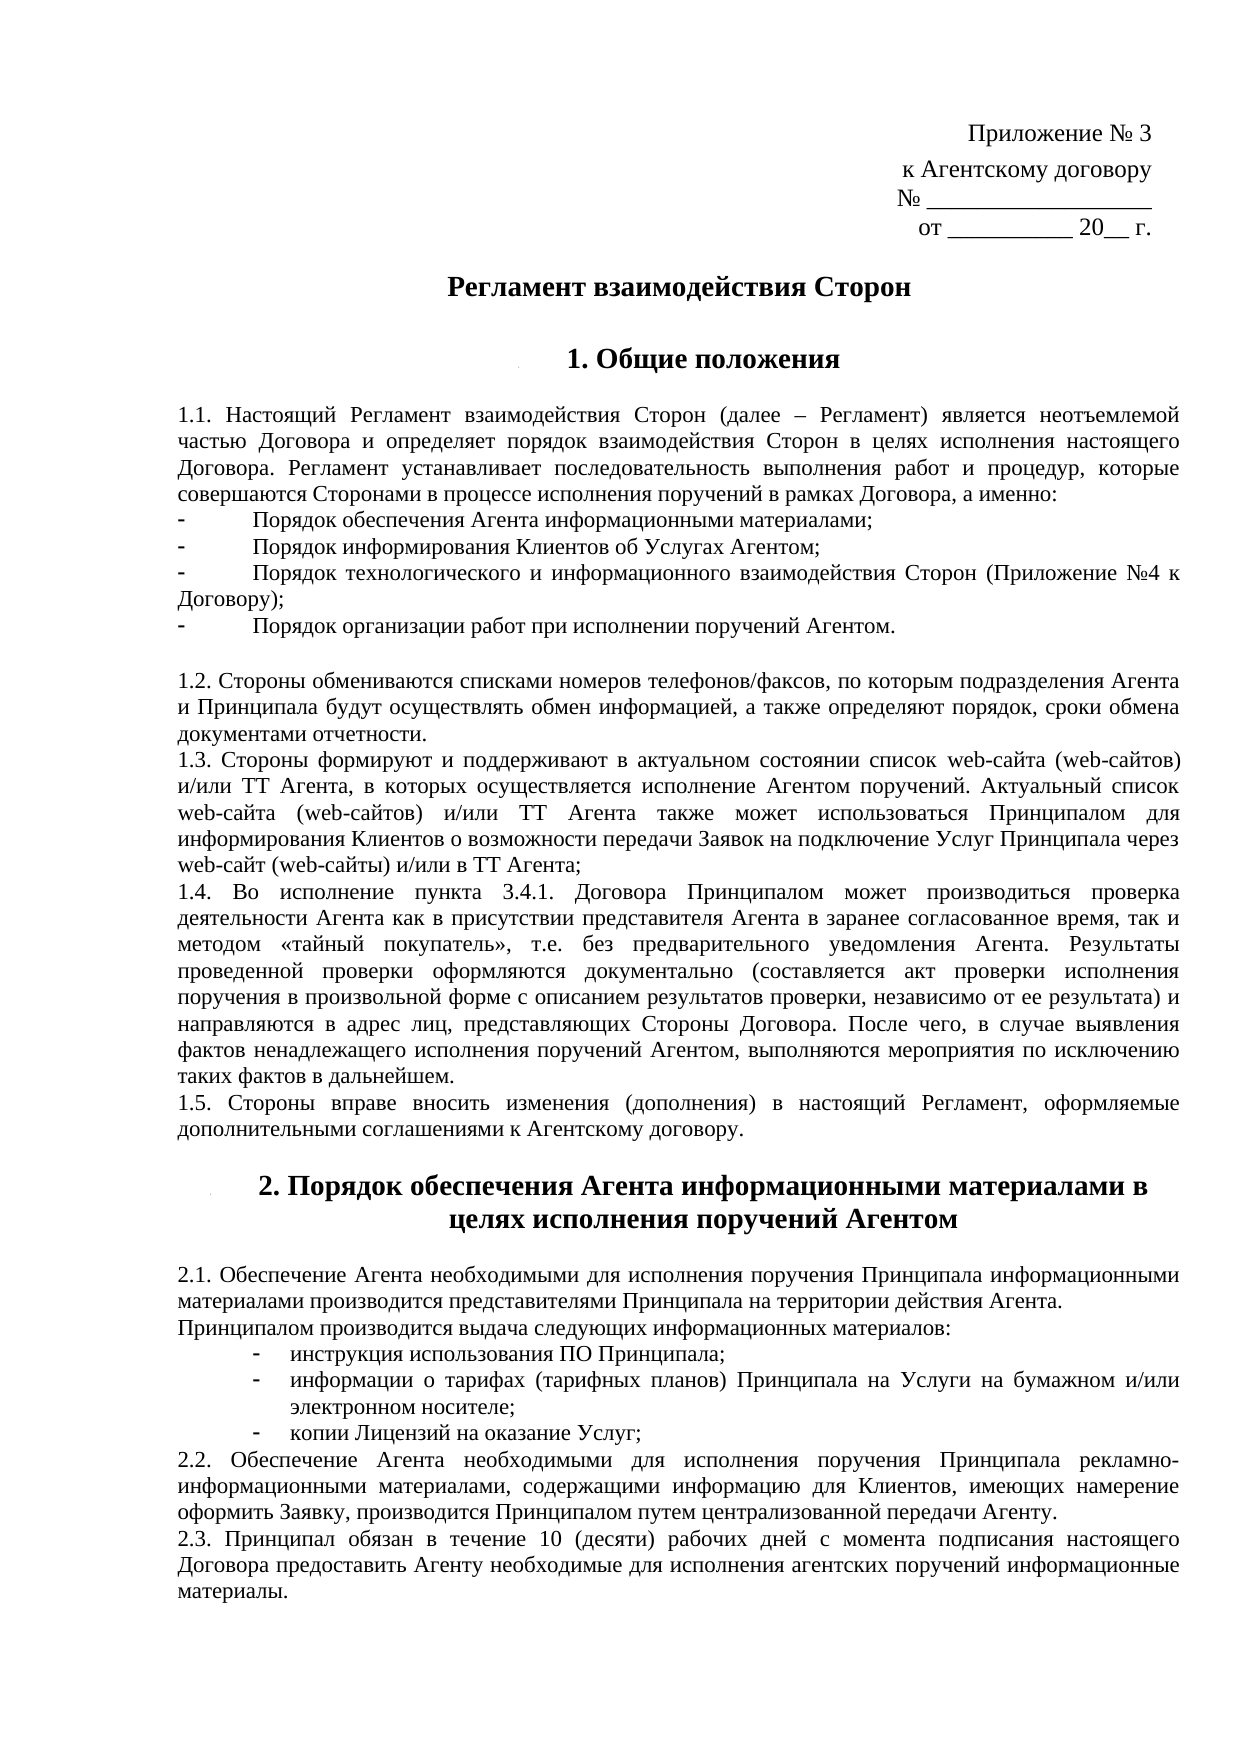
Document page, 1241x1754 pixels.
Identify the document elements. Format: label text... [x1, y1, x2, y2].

list Порядок информирования Клиентов об Услугах Агентом; [177, 533, 1181, 559]
text 2. Порядок обеспечения Агента информационными материалами в целях исполнения поручений Агентом [177, 1168, 1181, 1235]
list информации о тарифах (тарифных планов) Принципала на Услуги на бумажном и/или электронном носителе; [252, 1367, 1181, 1419]
text 1.2. Стороны обмениваются списками номеров телефонов/факсов, по которым подразделения Агента и Принципала будут осуществлять обмен информацией, а также определяют порядок, сроки обмена документами отчетности. [177, 667, 1181, 746]
list Порядок организации работ при исполнении поручений Агентом. [177, 612, 1181, 638]
table_cell к Агентскому договору № __________________ от __________ 20__ г. [834, 154, 1163, 240]
text 2.3. Принципал обязан в течение 10 (десяти) рабочих дней с момента подписания настоящего Договора предоставить Агенту необходимые для исполнения агентских поручений информационные материалы. [177, 1525, 1181, 1604]
text Принципалом производится выдача следующих информационных материалов: [177, 1314, 1181, 1340]
list Порядок обеспечения Агента информационными материалами; [177, 506, 1181, 533]
text Регламент взаимодействия Сторон [177, 269, 1181, 303]
list копии Лицензий на оказание Услуг; [252, 1419, 1181, 1446]
text 1.3. Стороны формируют и поддерживают в актуальном состоянии список web-сайта (web-сайтов) и/или ТТ Агента, в которых осуществляется исполнение Агентом поручений. Актуальный список web-сайта (web-сайтов) и/или ТТ Агента также может использоваться Принципалом для информирования Клиентов о возможности передачи Заявок на подключение Услуг Принципала через web-сайт (web-сайты) и/или в ТТ Агента; [177, 746, 1181, 878]
table_header Приложение № 3 [834, 118, 1163, 154]
text 1. Общие положения [177, 341, 1181, 375]
list Порядок технологического и информационного взаимодействия Сторон (Приложение №4 к Договору); [177, 559, 1181, 612]
text 2.2. Обеспечение Агента необходимыми для исполнения поручения Принципала рекламно-информационными материалами, содержащими информацию для Клиентов, имеющих намерение оформить Заявку, производится Принципалом путем централизованной передачи Агенту. [177, 1446, 1181, 1525]
text 1.4. Во исполнение пункта 3.4.1. Договора Принципалом может производиться проверка деятельности Агента как в присутствии представителя Агента в заранее согласованное время, так и методом «тайный покупатель», т.е. без предварительного уведомления Агента. Результаты проведенной проверки оформляются документально (составляется акт проверки исполнения поручения в произвольной форме с описанием результатов проверки, независимо от ее результата) и направляются в адрес лиц, представляющих Стороны Договора. После чего, в случае выявления фактов ненадлежащего исполнения поручений Агентом, выполняются мероприятия по исключению таких фактов в дальнейшем. [177, 878, 1181, 1089]
text 1.1. Настоящий Регламент взаимодействия Сторон (далее – Регламент) является неотъемлемой частью Договора и определяет порядок взаимодействия Сторон в целях исполнения настоящего Договора. Регламент устанавливает последовательность выполнения работ и процедур, которые совершаются Сторонами в процессе исполнения поручений в рамках Договора, а именно: [177, 401, 1181, 506]
list инструкция использования ПО Принципала; [252, 1340, 1181, 1367]
text 2.1. Обеспечение Агента необходимыми для исполнения поручения Принципала информационными материалами производится представителями Принципала на территории действия Агента. [177, 1261, 1181, 1314]
text 1.5. Стороны вправе вносить изменения (дополнения) в настоящий Регламент, оформляемые дополнительными соглашениями к Агентскому договору. [177, 1089, 1181, 1141]
